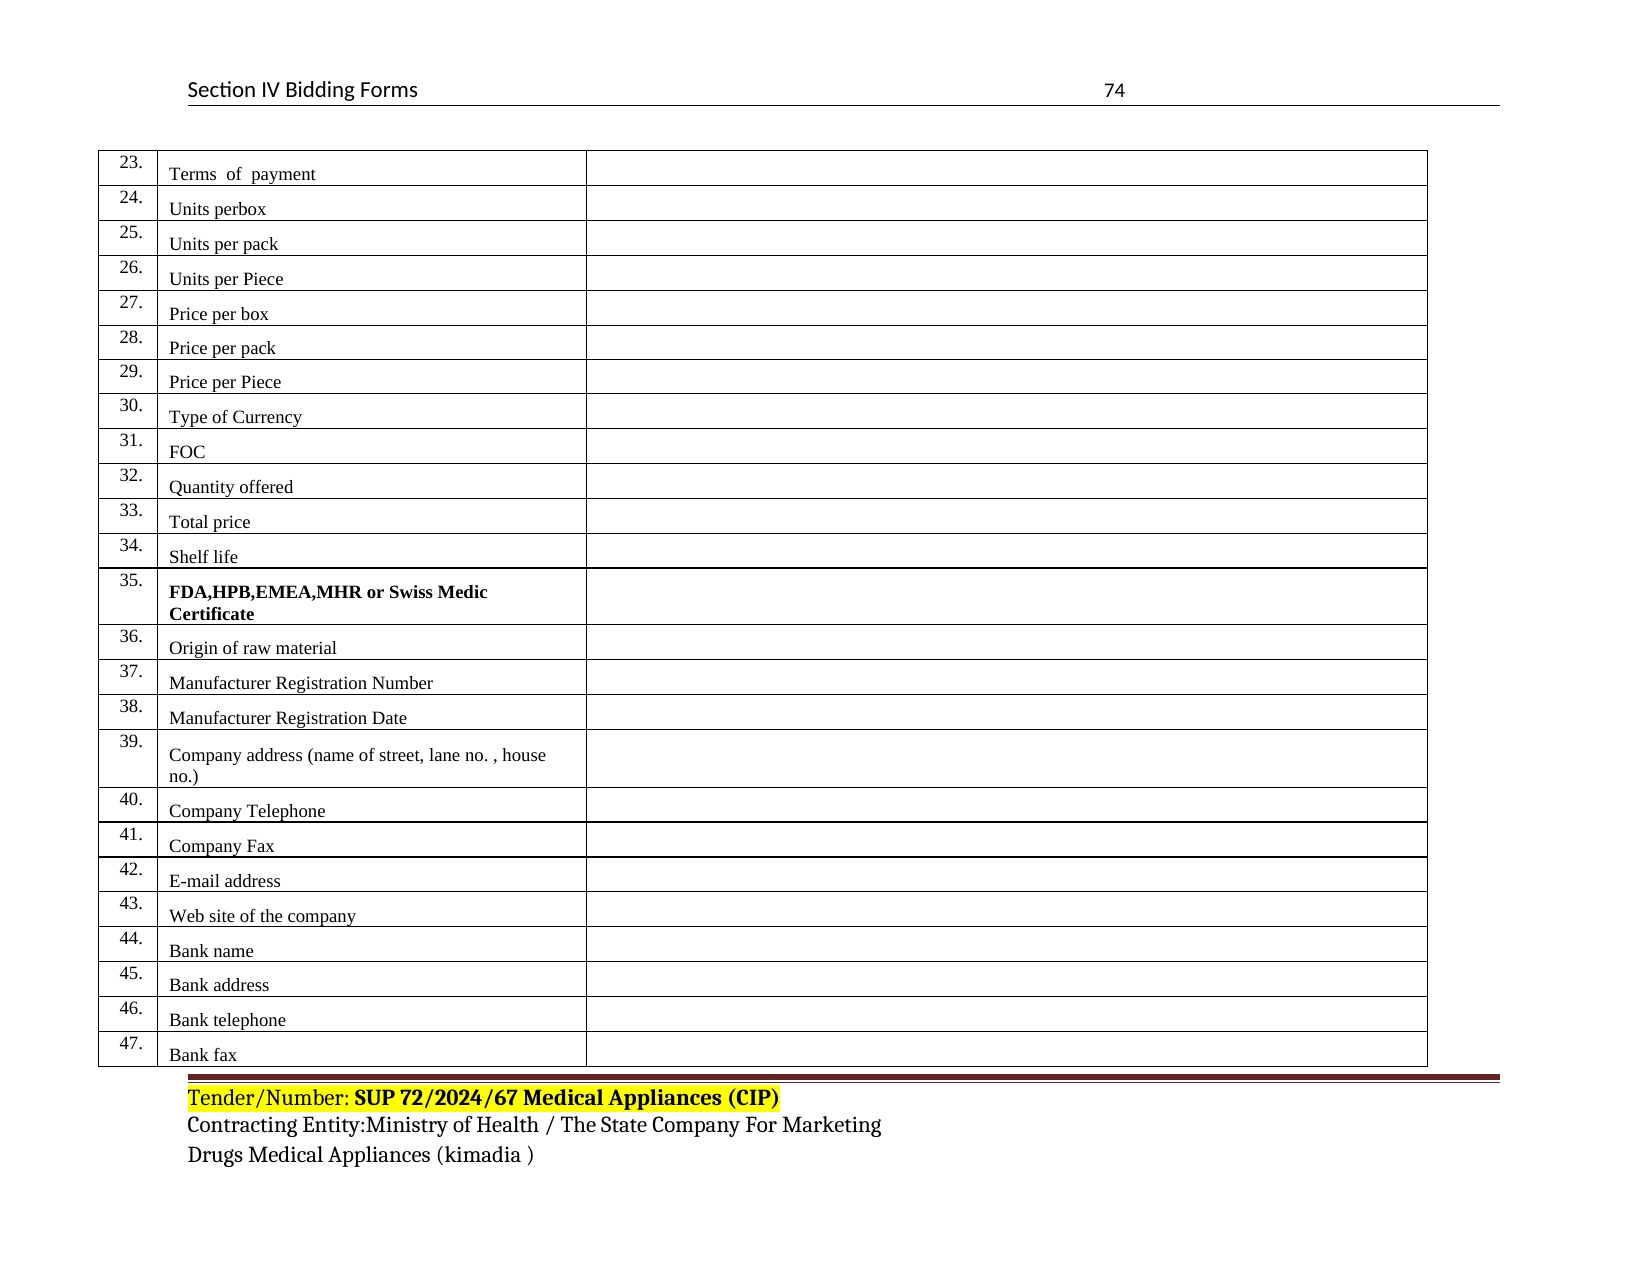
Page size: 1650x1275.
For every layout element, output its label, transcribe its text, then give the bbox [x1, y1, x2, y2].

table_cell Web site of the company [158, 892, 586, 926]
table_cell [587, 151, 1427, 185]
table_cell [587, 1032, 1427, 1066]
table_cell [99, 730, 157, 787]
table_cell [587, 788, 1427, 821]
table_cell [99, 858, 157, 891]
table_cell [99, 1032, 157, 1066]
table_cell Company Fax [158, 823, 586, 856]
table_cell Price per pack [158, 326, 586, 359]
table_cell [587, 858, 1427, 891]
table_cell [587, 464, 1427, 498]
table_cell [99, 499, 157, 533]
table_cell [99, 927, 157, 961]
table_cell [587, 660, 1427, 694]
table_cell [99, 151, 157, 185]
table_cell [99, 823, 157, 856]
table_cell [587, 499, 1427, 533]
table_cell [99, 695, 157, 729]
table_cell Type of Currency [158, 394, 586, 428]
table_cell [587, 625, 1427, 659]
table_cell [99, 360, 157, 393]
table_cell E-mail address [158, 858, 586, 891]
table_cell [587, 534, 1427, 567]
table_cell [587, 186, 1427, 220]
table_cell Price per box [158, 291, 586, 324]
table_cell Bank name [158, 927, 586, 961]
table_cell [99, 997, 157, 1031]
table_cell [587, 256, 1427, 289]
table_cell [587, 997, 1427, 1031]
table_cell Origin of raw material [158, 625, 586, 659]
table_cell Units per pack [158, 221, 586, 255]
table_cell [587, 695, 1427, 729]
table_cell [99, 186, 157, 220]
table_cell [99, 534, 157, 567]
table_cell [99, 326, 157, 359]
table_cell Manufacturer Registration Date [158, 695, 586, 729]
table_cell Company address (name of street, lane no. , house no.) [158, 730, 586, 787]
table_cell [99, 256, 157, 289]
table_cell Quantity offered [158, 464, 586, 498]
table_cell Bank fax [158, 1032, 586, 1066]
table_cell Shelf life [158, 534, 586, 567]
table_cell [587, 892, 1427, 926]
table_cell [99, 221, 157, 255]
table_cell [587, 927, 1427, 961]
table_cell [587, 962, 1427, 996]
table_cell FOC [158, 429, 586, 463]
table_cell [99, 569, 157, 624]
table_cell [587, 326, 1427, 359]
table_cell [99, 291, 157, 324]
table_cell [587, 569, 1427, 624]
table_cell Manufacturer Registration Number [158, 660, 586, 694]
table_cell Terms of payment [158, 151, 586, 185]
table_cell [99, 429, 157, 463]
table_cell Units perbox [158, 186, 586, 220]
table_cell [99, 464, 157, 498]
table_cell Price per Piece [158, 360, 586, 393]
table_cell Company Telephone [158, 788, 586, 821]
table_cell [99, 625, 157, 659]
table_cell [99, 660, 157, 694]
table_cell Total price [158, 499, 586, 533]
table_cell Units per Piece [158, 256, 586, 289]
table_cell Bank address [158, 962, 586, 996]
table_cell [587, 221, 1427, 255]
table_cell Bank telephone [158, 997, 586, 1031]
table_cell [587, 429, 1427, 463]
table_cell [587, 823, 1427, 856]
table_cell [99, 788, 157, 821]
table_cell [587, 360, 1427, 393]
table_cell [587, 730, 1427, 787]
table_cell [99, 394, 157, 428]
table_cell [99, 962, 157, 996]
table_cell FDA,HPB,EMEA,MHR or Swiss Medic Certificate [158, 569, 586, 624]
table_cell [99, 892, 157, 926]
table_cell [587, 394, 1427, 428]
table_cell [587, 291, 1427, 324]
